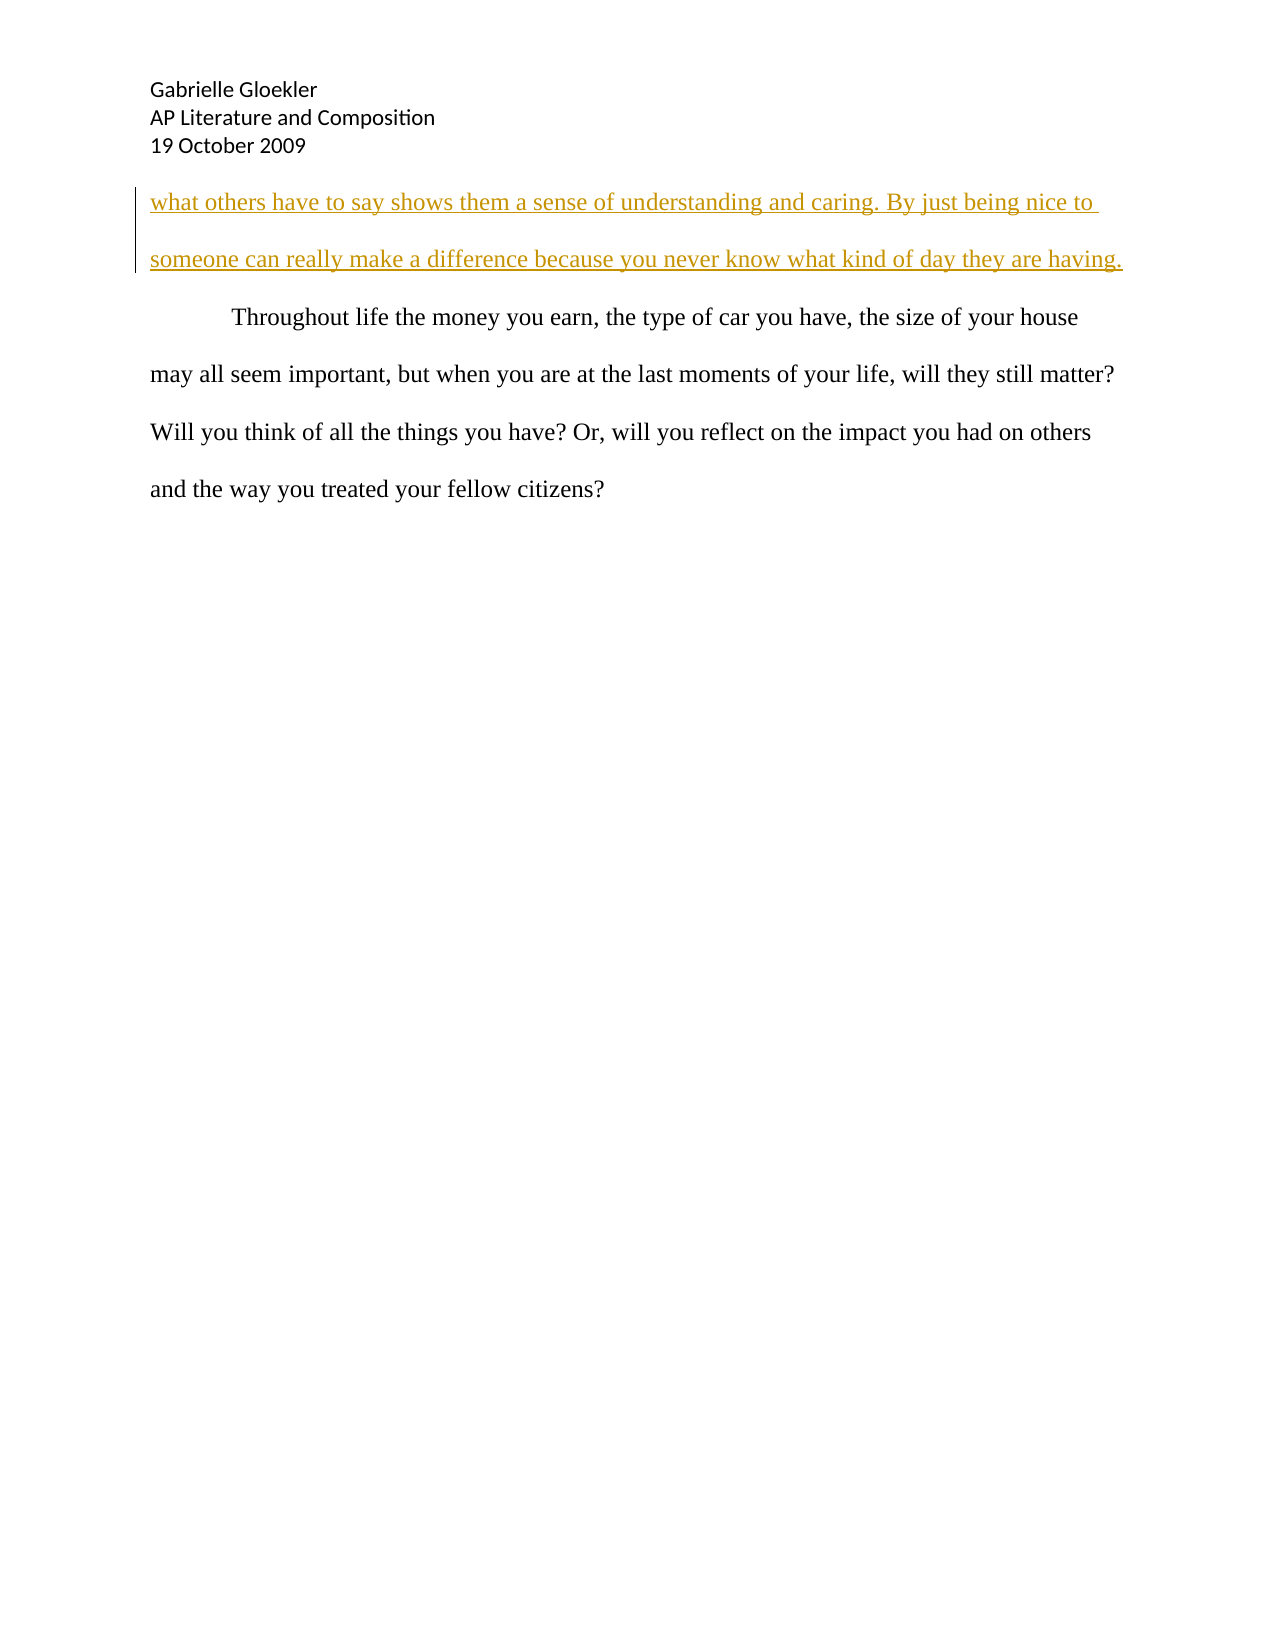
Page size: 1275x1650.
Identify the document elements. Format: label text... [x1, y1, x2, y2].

text Throughout life the money you earn, the type of car you have, the size of your house may all seem important, but when you are at the last moments of your life, will they still matter? Will you think of all the things you have? Or, will you reflect on the impact you had on others and the way you treated your fellow citizens? [150, 302, 1125, 503]
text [150, 187, 1125, 273]
